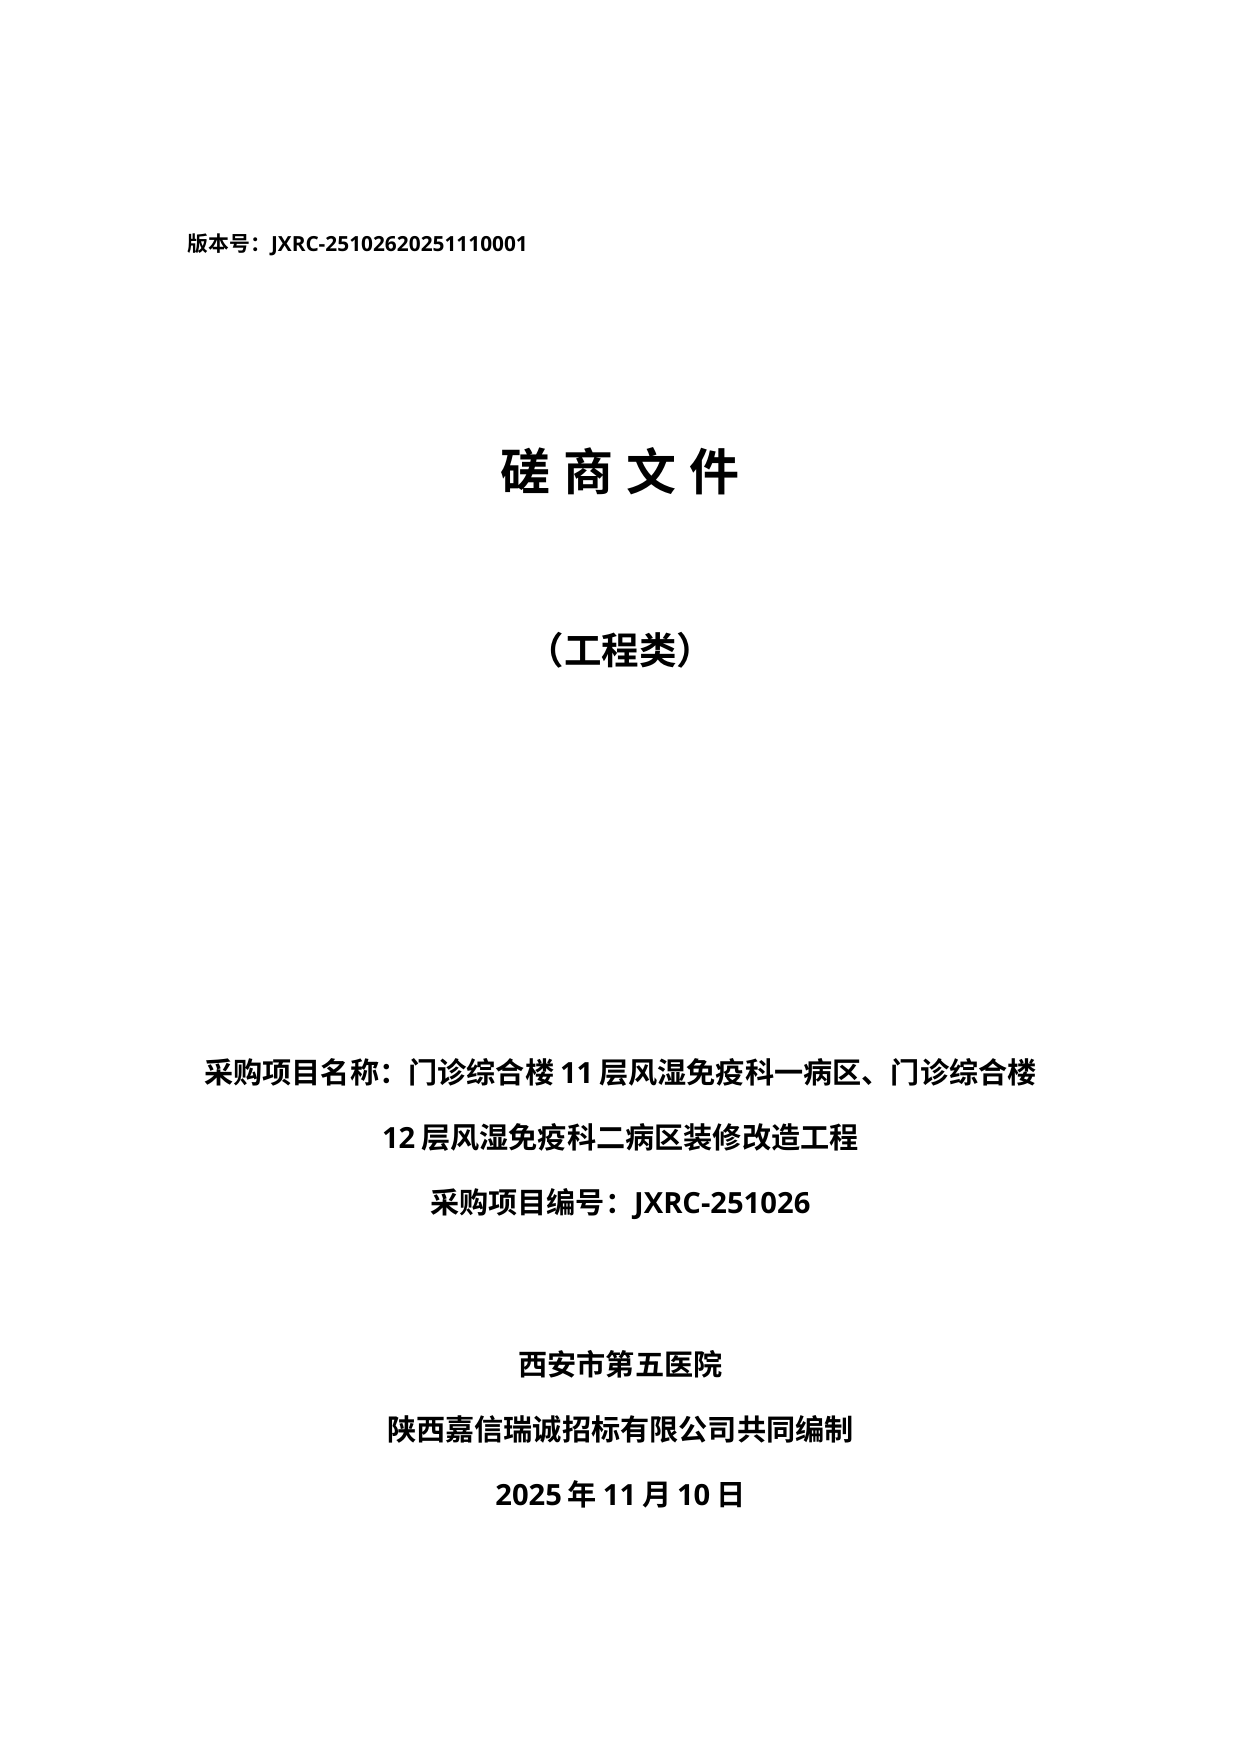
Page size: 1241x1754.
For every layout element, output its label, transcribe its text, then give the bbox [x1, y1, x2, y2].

text 采购项目编号：JXRC-251026 [187, 1169, 1053, 1332]
text 采购项目名称：门诊综合楼11层风湿免疫科一病区、门诊综合楼12层风湿免疫科二病区装修改造工程 [187, 1039, 1053, 1169]
text 西安市第五医院 [187, 1332, 1053, 1397]
text （工程类） [187, 617, 1053, 1039]
text 2025年11月10日 [187, 1462, 1053, 1527]
text 陕西嘉信瑞诚招标有限公司共同编制 [187, 1397, 1053, 1462]
text 版本号：JXRC-25102620251110001 [187, 227, 1053, 422]
text 磋 商 文 件 [187, 422, 1053, 617]
